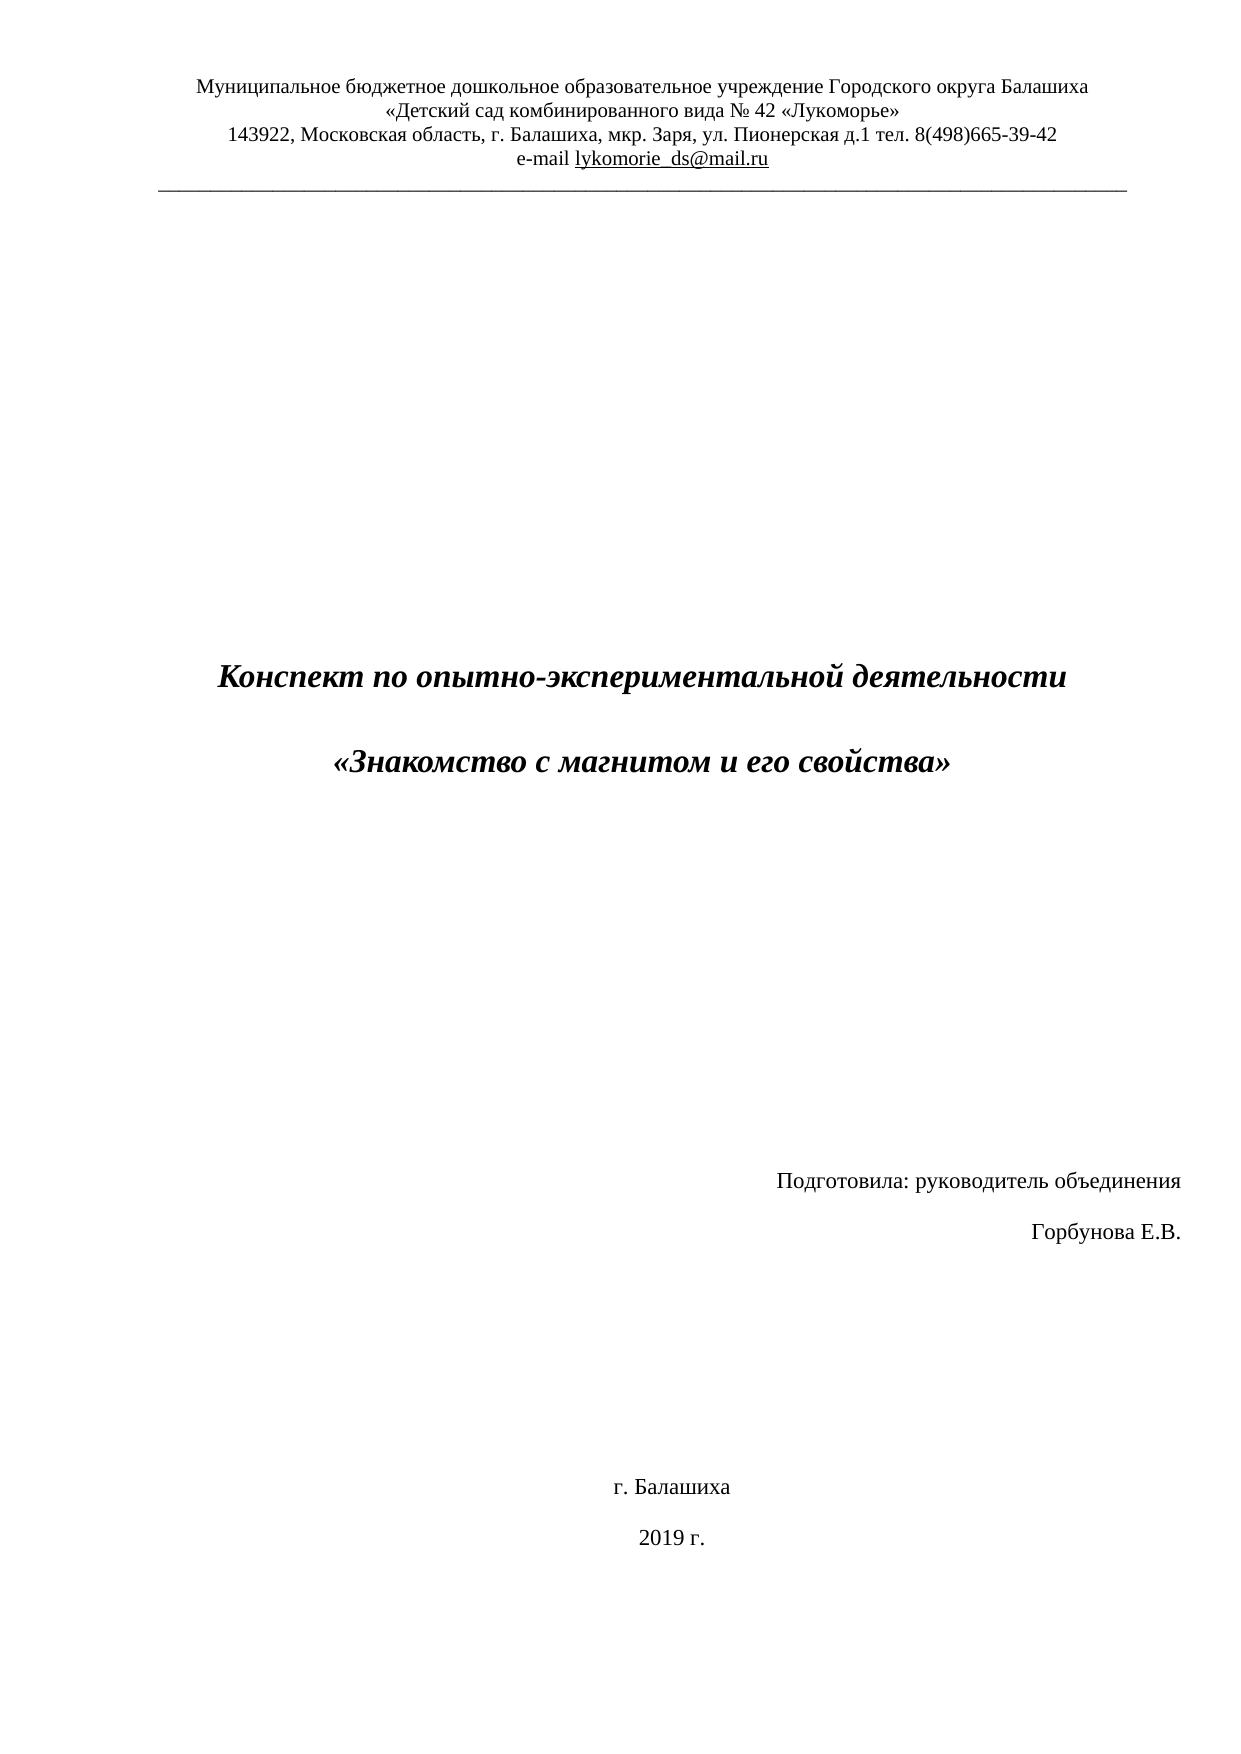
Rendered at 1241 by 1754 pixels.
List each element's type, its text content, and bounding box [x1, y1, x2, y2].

text Горбунова Е.В. [103, 1218, 1181, 1244]
text г. Балашиха [103, 1473, 1181, 1500]
text Конспект по опытно-экспериментальной деятельности [103, 656, 1181, 694]
text «Знакомство с магнитом и его свойства» [103, 741, 1181, 779]
text 143922, Московская область, г. Балашиха, мкр. Заря, ул. Пионерская д.1 тел. 8(498)665-39-42 [103, 122, 1181, 146]
text e-mail lykomorie_ds@mail.ru [103, 146, 1181, 170]
text 2019 г. [103, 1524, 1181, 1583]
text Подготовила: руководитель объединения [103, 1167, 1181, 1193]
text Муниципальное бюджетное дошкольное образовательное учреждение Городского округа Балашиха [103, 74, 1181, 98]
text «Детский сад комбинированного вида № 42 «Лукоморье» [103, 98, 1181, 122]
text _____________________________________________________________________________________________ [103, 170, 1181, 194]
